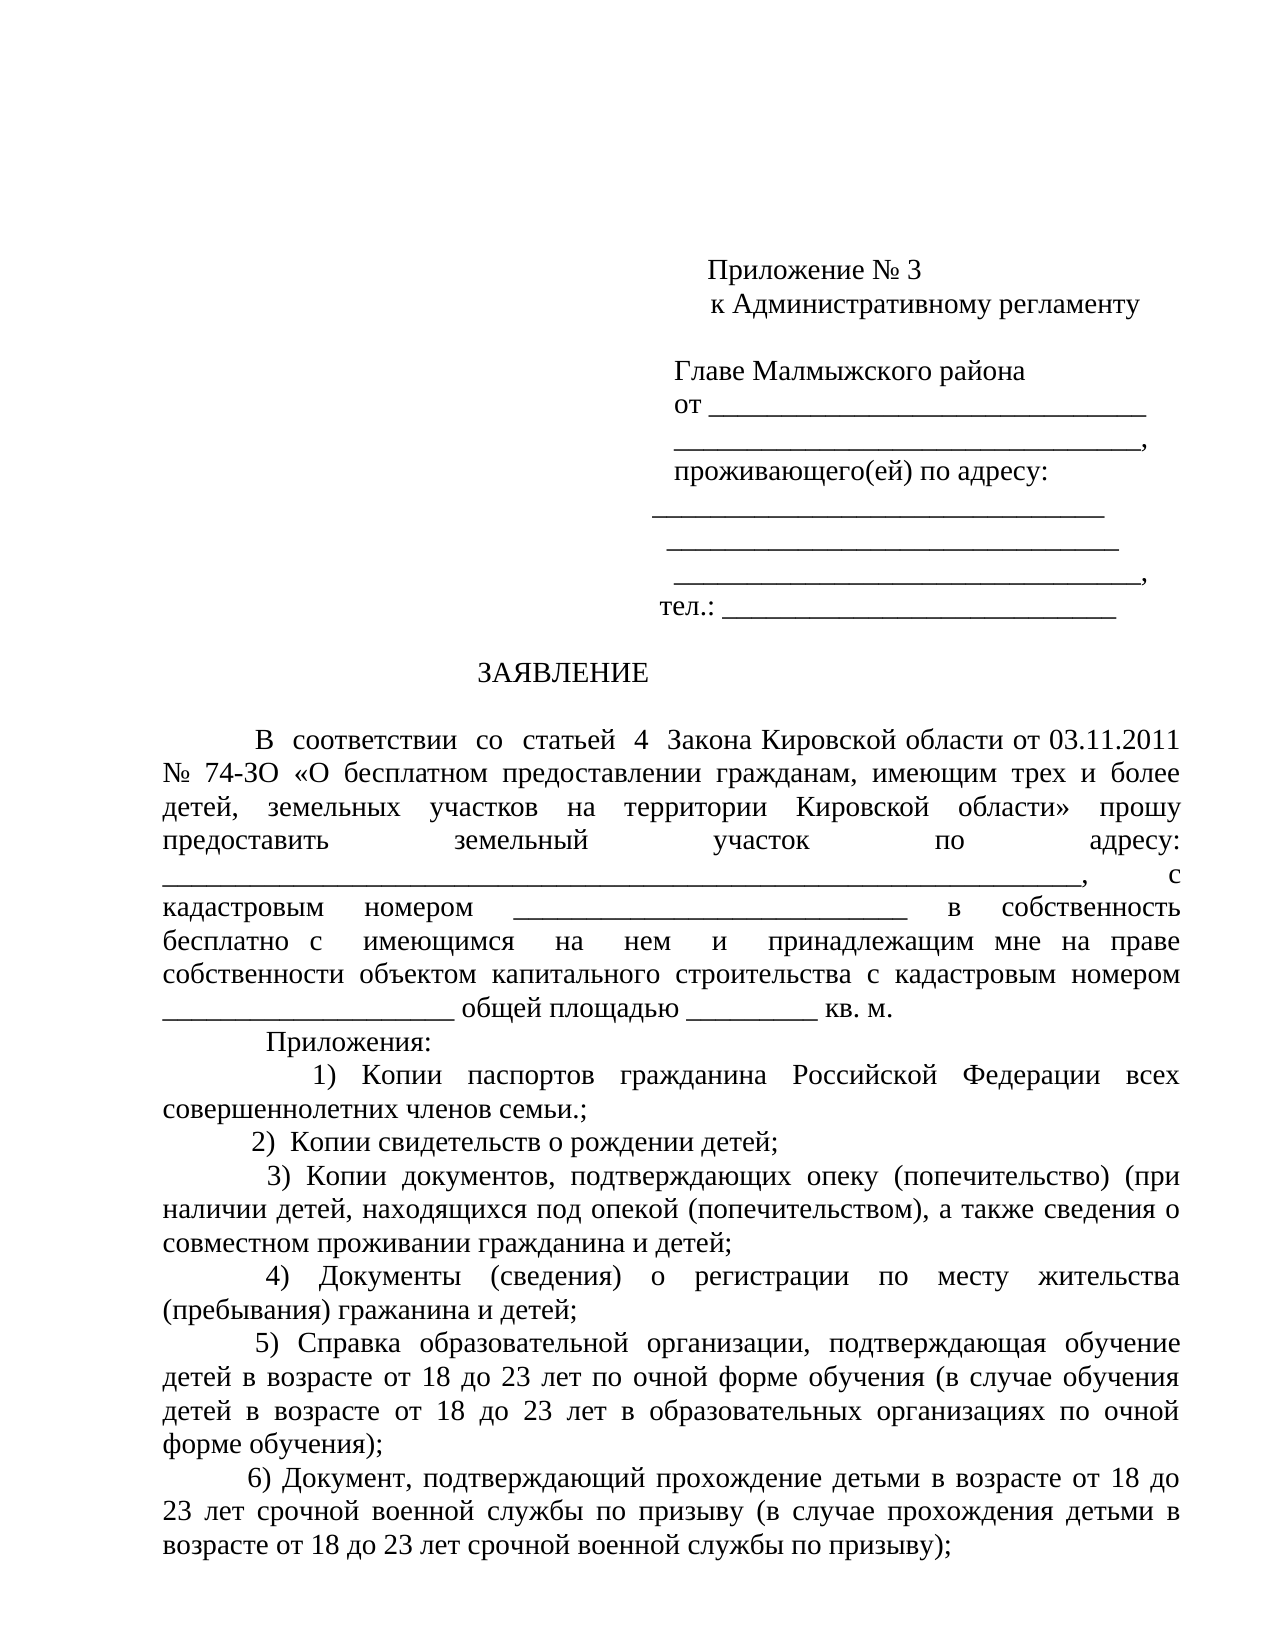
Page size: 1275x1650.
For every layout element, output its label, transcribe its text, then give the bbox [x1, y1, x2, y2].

text 3) Копии документов, подтверждающих опеку (попечительство) (при наличии детей, находящихся под опекой (попечительством), а также сведения о совместном проживании гражданина и детей; [162, 1158, 1181, 1258]
text 1) Копии паспортов гражданина Российской Федерации всех совершеннолетних членов семьи.; [162, 1057, 1181, 1124]
text тел.: ___________________________ [162, 588, 1181, 621]
text 2) Копии свидетельств о рождении детей; [162, 1124, 1181, 1158]
text ________________________________, [162, 554, 1181, 588]
text ЗАЯВЛЕНИЕ [162, 655, 1181, 688]
text Приложения: [162, 1024, 1181, 1057]
text от ______________________________ [162, 386, 1181, 420]
text ________________________________, [162, 420, 1181, 453]
text _______________________________ [162, 521, 1181, 554]
text 4) Документы (сведения) о регистрации по месту жительства (пребывания) гражанина и детей; [162, 1258, 1181, 1326]
text 6) Документ, подтверждающий прохождение детьми в возрасте от 18 до 23 лет срочной военной службы по призыву (в случае прохождения детьми в возрасте от 18 до 23 лет срочной военной службы по призыву); [162, 1460, 1181, 1560]
text к Административному регламенту [162, 286, 1181, 319]
text _______________________________ [162, 487, 1181, 521]
text Главе Малмыжского района [162, 353, 1181, 386]
text Приложение № 3 [162, 252, 1181, 286]
text 5) Справка образовательной организации, подтверждающая обучение детей в возрасте от 18 до 23 лет по очной форме обучения (в случае обучения детей в возрасте от 18 до 23 лет в образовательных организациях по очной форме обучения); [162, 1326, 1181, 1460]
text проживающего(ей) по адресу: [162, 453, 1181, 487]
text В соответствии со статьей 4 Закона Кировской области от 03.11.2011 № 74-ЗО «О бесплатном предоставлении гражданам, имеющим трех и более детей, земельных участков на территории Кировской области» прошу предоставить земельный участок по адресу: _______________________________________________________________, с кадастровым номером ___________________________ в собственность бесплатно с имеющимся на нем и принадлежащим мне на праве собственности объектом капитального строительства с кадастровым номером ____________________ общей площадью _________ кв. м. [162, 722, 1181, 1024]
